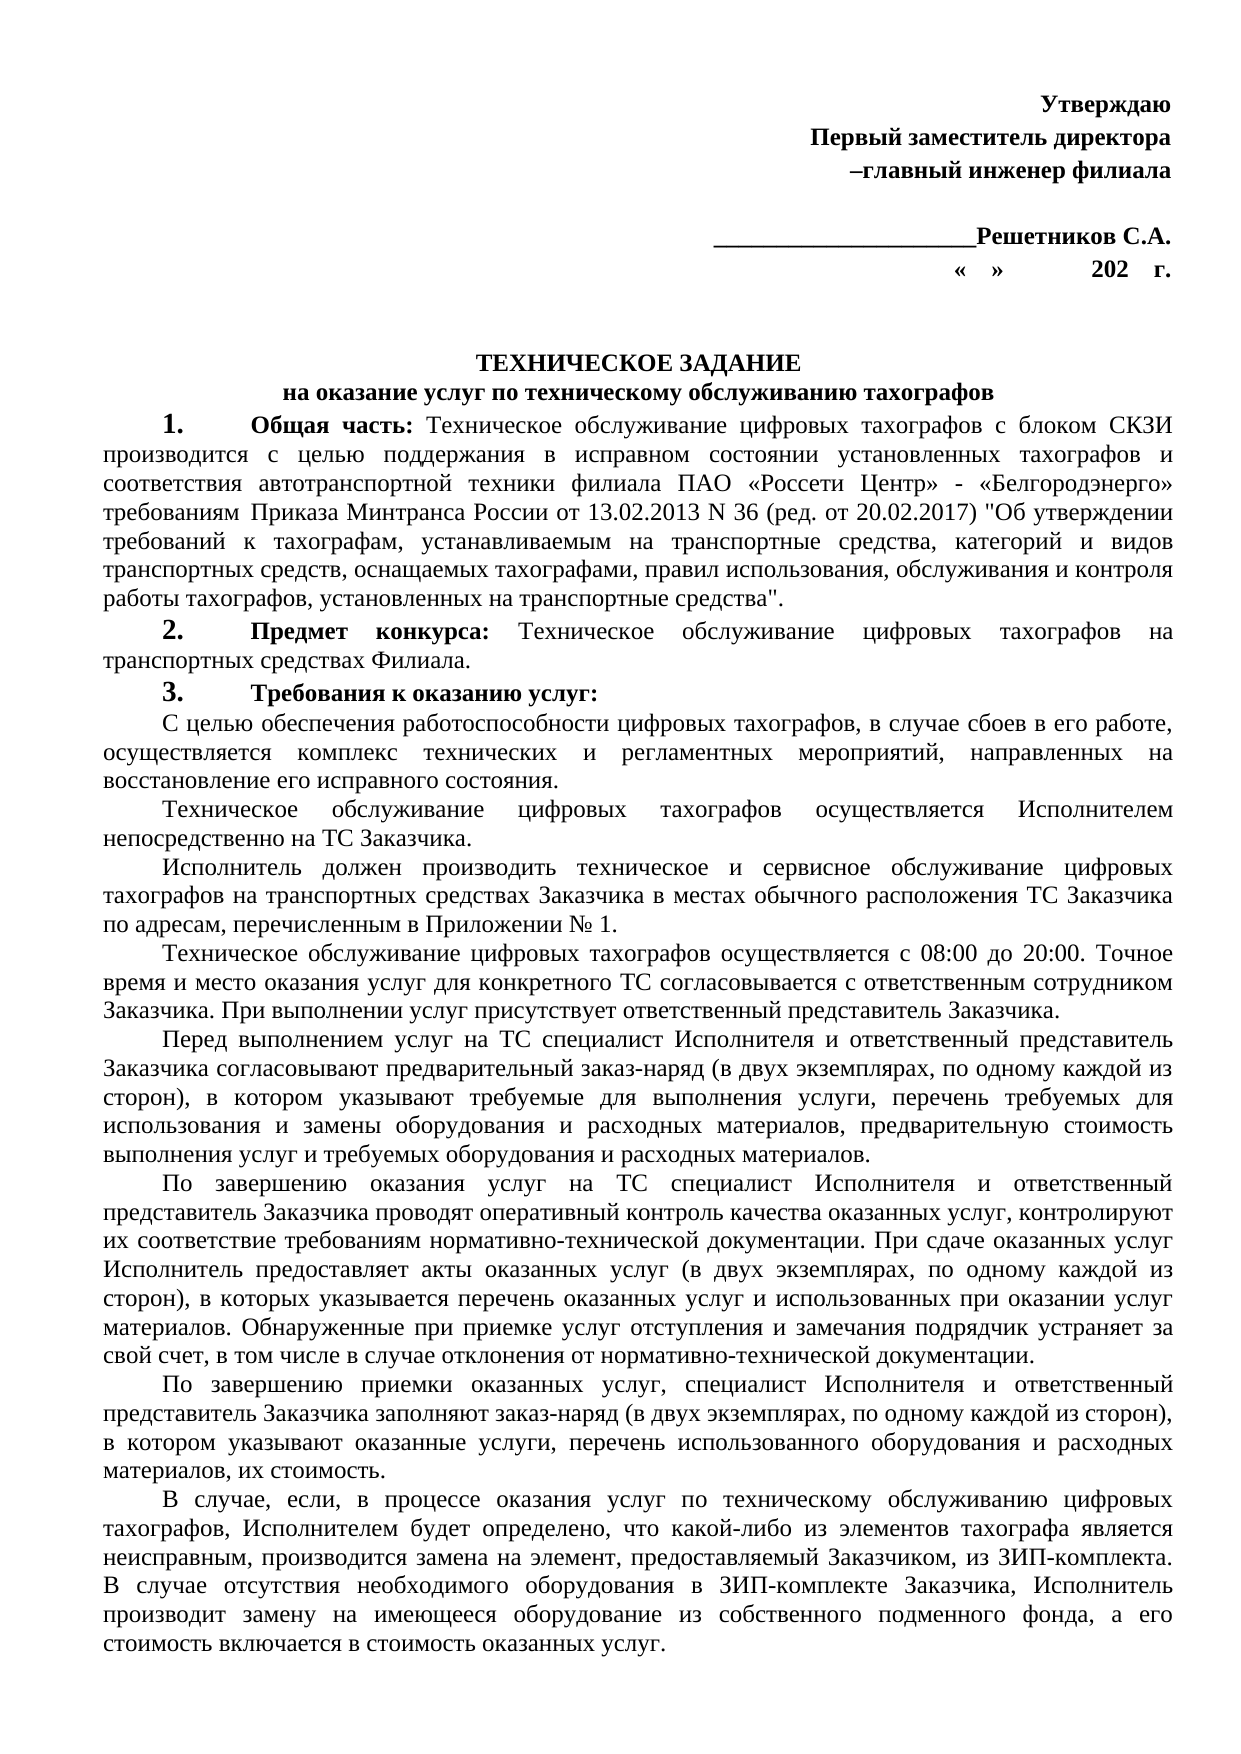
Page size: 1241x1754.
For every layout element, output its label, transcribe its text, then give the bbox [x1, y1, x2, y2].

list Предмет конкурса: Техническое обслуживание цифровых тахографов на транспортных средствах Филиала. [103, 612, 1174, 674]
list Техническое обслуживание цифровых тахографов осуществляется с 08:00 до 20:00. Точное время и место оказания услуг для конкретного ТС согласовывается с ответственным сотрудником Заказчика. При выполнении услуг присутствует ответственный представитель Заказчика. [103, 938, 1174, 1024]
text « » 202 г. [103, 254, 1171, 282]
text ТЕХНИЧЕСКОЕ ЗАДАНИЕ [103, 348, 1174, 377]
text _____________________Решетников С.А. [103, 221, 1171, 249]
text на оказание услуг по техническому обслуживанию тахографов [103, 377, 1174, 406]
list Исполнитель должен производить техническое и сервисное обслуживание цифровых тахографов на транспортных средствах Заказчика в местах обычного расположения ТС Заказчика по адресам, перечисленным в Приложении № 1. [103, 852, 1174, 938]
list По завершению оказания услуг на ТС специалист Исполнителя и ответственный представитель Заказчика проводят оперативный контроль качества оказанных услуг, контролируют их соответствие требованиям нормативно-технической документации. При сдаче оказанных услуг Исполнитель предоставляет акты оказанных услуг (в двух экземплярах, по одному каждой из сторон), в которых указывается перечень оказанных услуг и использованных при оказании услуг материалов. Обнаруженные при приемке услуг отступления и замечания подрядчик устраняет за свой счет, в том числе в случае отклонения от нормативно-технической документации. [103, 1168, 1174, 1369]
list Перед выполнением услуг на ТС специалист Исполнителя и ответственный представитель Заказчика согласовывают предварительный заказ-наряд (в двух экземплярах, по одному каждой из сторон), в котором указывают требуемые для выполнения услуги, перечень требуемых для использования и замены оборудования и расходных материалов, предварительную стоимость выполнения услуг и требуемых оборудования и расходных материалов. [103, 1024, 1174, 1168]
list Требования к оказанию услуг: [103, 674, 1174, 708]
list По завершению приемки оказанных услуг, специалист Исполнителя и ответственный представитель Заказчика заполняют заказ-наряд (в двух экземплярах, по одному каждой из сторон), в котором указывают оказанные услуги, перечень использованного оборудования и расходных материалов, их стоимость. [103, 1369, 1174, 1484]
list Техническое обслуживание цифровых тахографов осуществляется Исполнителем непосредственно на ТС Заказчика. [103, 794, 1174, 852]
text –главный инженер филиала [103, 155, 1171, 183]
list С целью обеспечения работоспособности цифровых тахографов, в случае сбоев в его работе, осуществляется комплекс технических и регламентных мероприятий, направленных на восстановление его исправного состояния. [103, 708, 1174, 794]
list Общая часть: Техническое обслуживание цифровых тахографов с блоком СКЗИ производится с целью поддержания в исправном состоянии установленных тахографов и соответствия автотранспортной техники филиала ПАО «Россети Центр» - «Белгородэнерго» требованиям Приказа Минтранса России от 13.02.2013 N 36 (ред. от 20.02.2017) "Об утверждении требований к тахографам, устанавливаемым на транспортные средства, категорий и видов транспортных средств, оснащаемых тахографами, правил использования, обслуживания и контроля работы тахографов, установленных на транспортные средства". [103, 406, 1174, 612]
text Первый заместитель директора [103, 122, 1171, 150]
list В случае, если, в процессе оказания услуг по техническому обслуживанию цифровых тахографов, Исполнителем будет определено, что какой-либо из элементов тахографа является неисправным, производится замена на элемент, предоставляемый Заказчиком, из ЗИП-комплекта. В случае отсутствия необходимого оборудования в ЗИП-комплекте Заказчика, Исполнитель производит замену на имеющееся оборудование из собственного подменного фонда, а его стоимость включается в стоимость оказанных услуг. [103, 1484, 1174, 1657]
text Утверждаю [103, 89, 1171, 117]
